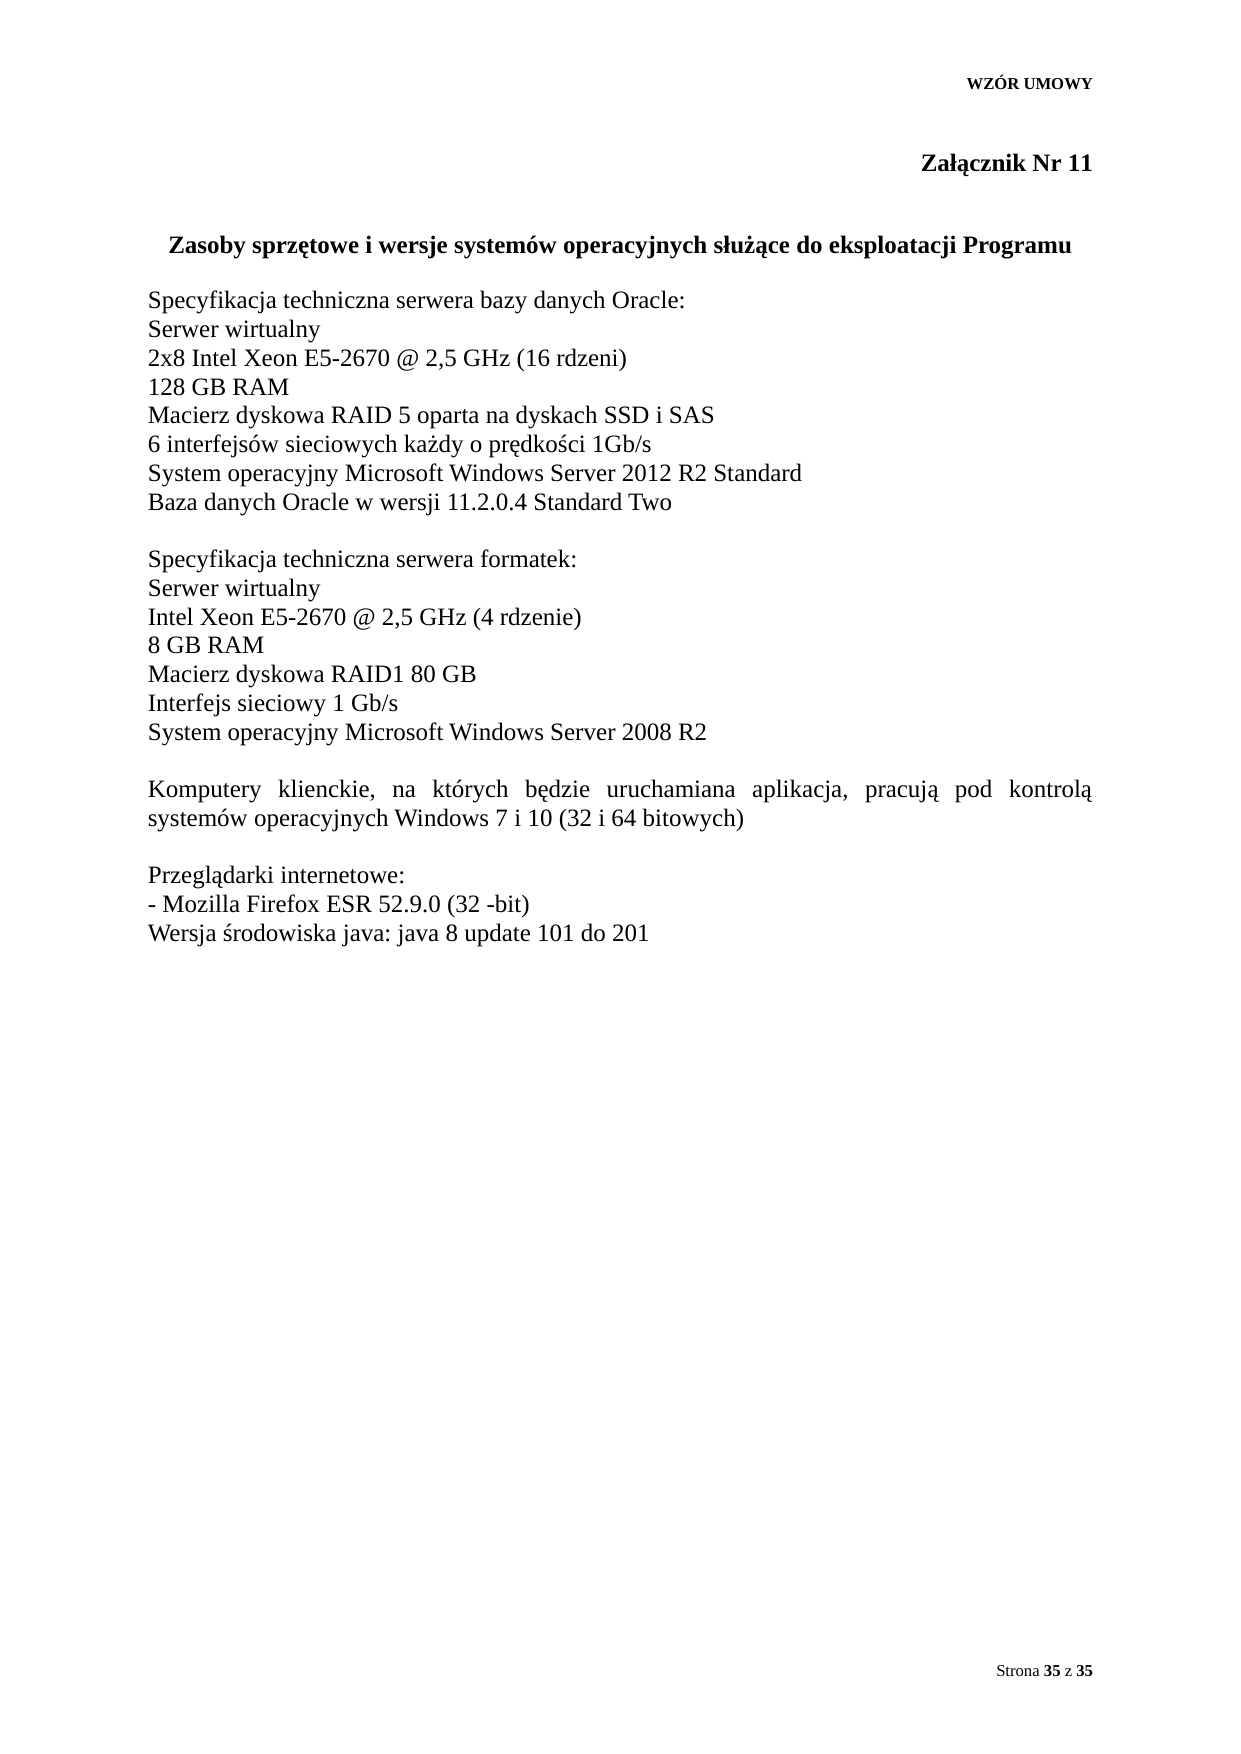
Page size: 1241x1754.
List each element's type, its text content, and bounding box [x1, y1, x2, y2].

subtitle Wersja środowiska java: java 8 update 101 do 201 [148, 918, 1093, 947]
subtitle Specyfikacja techniczna serwera bazy danych Oracle: [148, 285, 1093, 314]
subtitle System operacyjny Microsoft Windows Server 2012 R2 Standard [148, 458, 1093, 487]
subtitle Specyfikacja techniczna serwera formatek: [148, 544, 1093, 573]
subtitle Macierz dyskowa RAID 5 oparta na dyskach SSD i SAS [148, 400, 1093, 429]
subtitle 2x8 Intel Xeon E5-2670 @ 2,5 GHz (16 rdzeni) [148, 343, 1093, 372]
subtitle Przeglądarki internetowe: [148, 860, 1093, 889]
subtitle Serwer wirtualny [148, 314, 1093, 343]
subtitle 128 GB RAM [148, 372, 1093, 400]
subtitle Serwer wirtualny [148, 573, 1093, 602]
subtitle - Mozilla Firefox ESR 52.9.0 (32 -bit) [148, 889, 1093, 918]
list Załącznik Nr 11 [185, 148, 1093, 176]
subtitle Macierz dyskowa RAID1 80 GB [148, 659, 1093, 688]
subtitle Intel Xeon E5-2670 @ 2,5 GHz (4 rdzenie) [148, 602, 1093, 630]
subtitle Interfejs sieciowy 1 Gb/s [148, 688, 1093, 717]
subtitle System operacyjny Microsoft Windows Server 2008 R2 [148, 717, 1093, 745]
subtitle Baza danych Oracle w wersji 11.2.0.4 Standard Two [148, 487, 1093, 515]
subtitle 6 interfejsów sieciowych każdy o prędkości 1Gb/s [148, 429, 1093, 458]
subtitle Komputery klienckie, na których będzie uruchamiana aplikacja, pracują pod kontrolą systemów operacyjnych Windows 7 i 10 (32 i 64 bitowych) [148, 774, 1093, 832]
subtitle Zasoby sprzętowe i wersje systemów operacyjnych służące do eksploatacji Programu [148, 230, 1093, 259]
subtitle 8 GB RAM [148, 630, 1093, 659]
